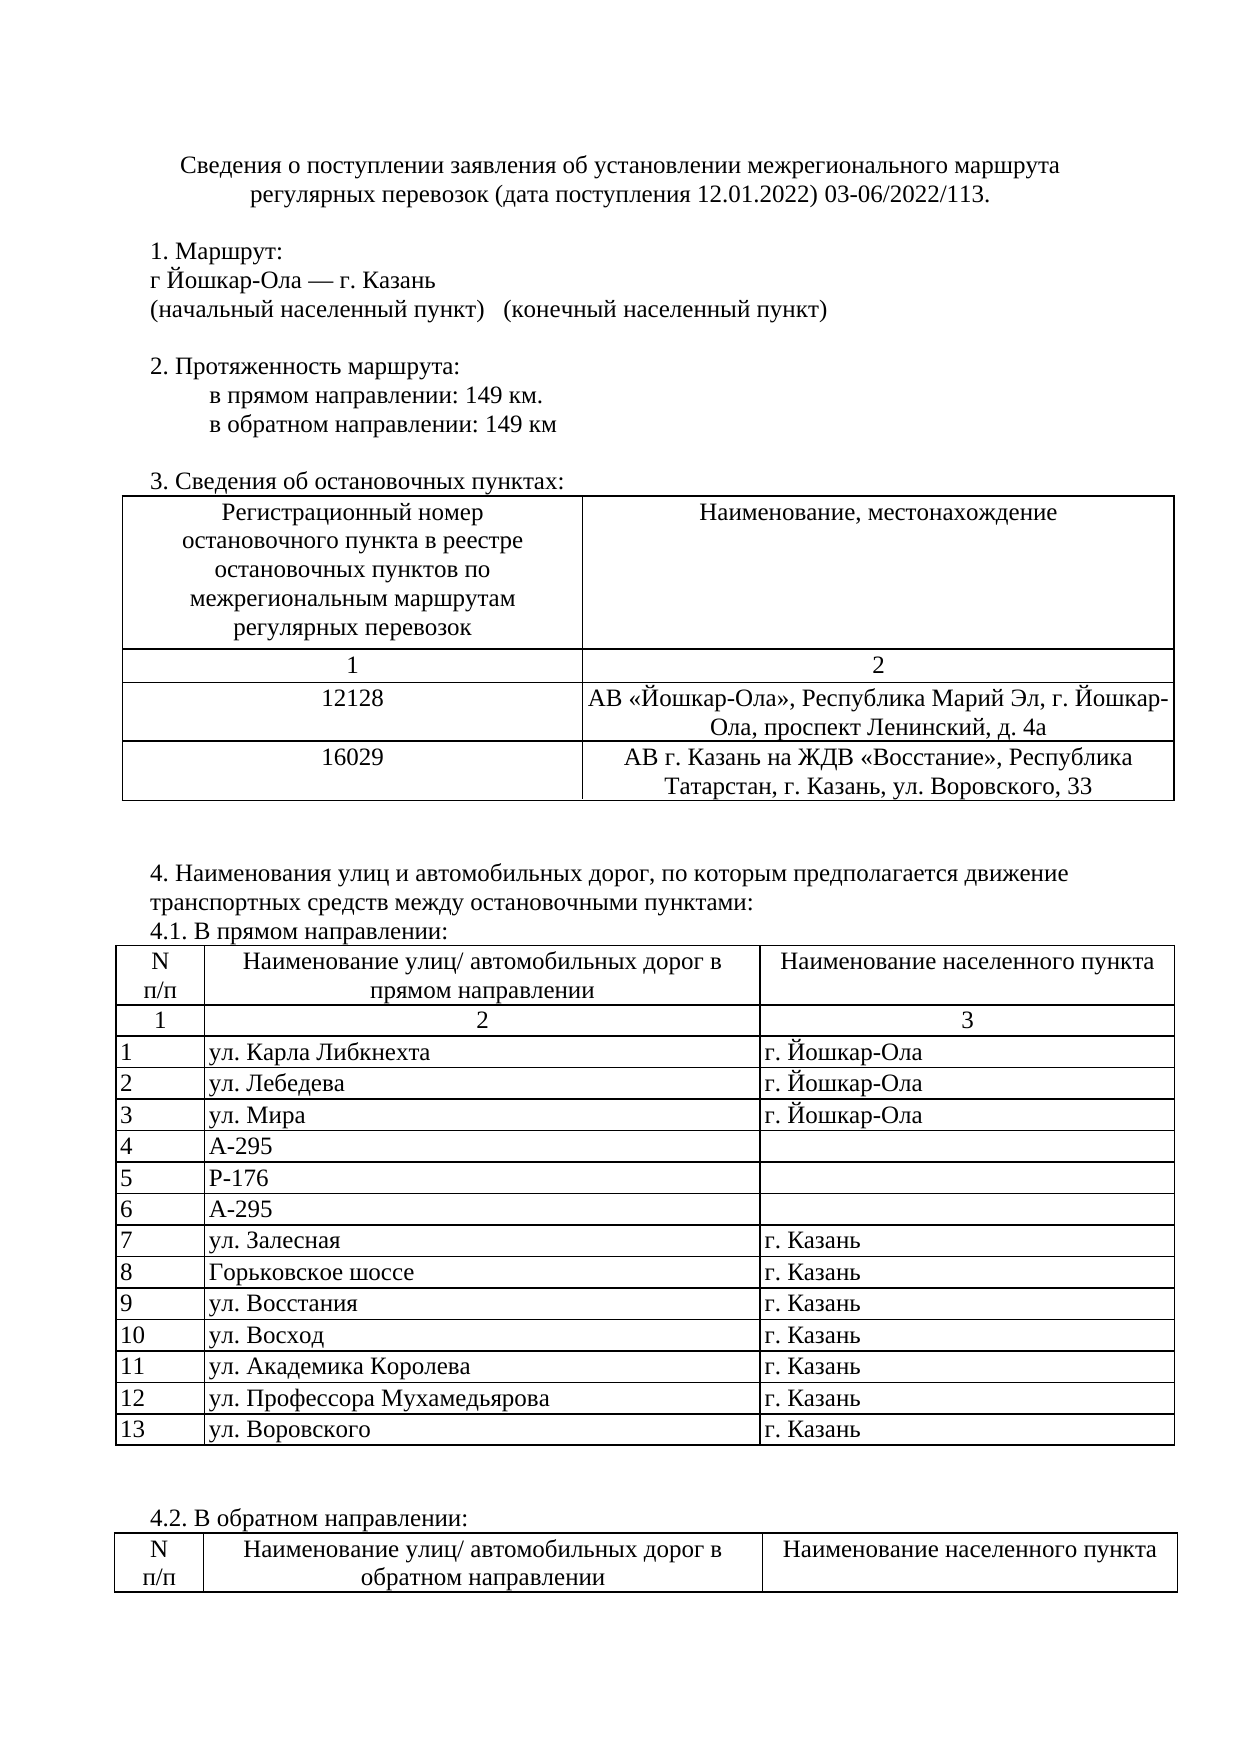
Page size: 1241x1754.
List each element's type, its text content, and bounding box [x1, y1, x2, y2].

text Сведения о поступлении заявления об установлении межрегионального маршрута регулярных перевозок (дата поступления 12.01.2022) 03-06/2022/113. [150, 150, 1090, 207]
table_cell ул. Воровского [205, 1415, 759, 1444]
table_header Регистрационный номер остановочного пункта в реестре остановочных пунктов по межрегиональным маршрутам регулярных перевозок [123, 497, 582, 648]
table_cell 8 [117, 1257, 204, 1287]
table_header Наименование улиц/ автомобильных дорог в прямом направлении [205, 946, 759, 1004]
table_cell г. Казань [761, 1383, 1174, 1413]
table_cell АВ «Йошкар-Ола», Республика Марий Эл, г. Йошкар-Ола, проспект Ленинский, д. 4а [583, 683, 1173, 740]
text 1. Маршрут: [150, 236, 1090, 265]
table_header Наименование населенного пункта [763, 1534, 1177, 1591]
text 4. Наименования улиц и автомобильных дорог, по которым предполагается движение транспортных средств между остановочными пунктами: [150, 858, 1090, 916]
table_cell г. Казань [761, 1415, 1174, 1444]
text в обратном направлении: 149 км [150, 409, 1090, 437]
table_cell 4 [117, 1131, 204, 1161]
table_cell А-295 [205, 1194, 759, 1224]
table_cell ул. Лебедева [205, 1068, 759, 1098]
table_cell г. Йошкар-Ола [761, 1037, 1174, 1067]
table_cell ул. Восход [205, 1320, 759, 1350]
table_cell ул. Профессора Мухамедьярова [205, 1383, 759, 1413]
table_cell 6 [117, 1194, 204, 1224]
table_cell 3 [117, 1100, 204, 1130]
table_header Наименование, местонахождение [583, 497, 1173, 648]
table_cell [761, 1131, 1174, 1161]
text в прямом направлении: 149 км. [150, 380, 1090, 409]
table_header Наименование населенного пункта [761, 946, 1174, 1004]
table_cell А-295 [205, 1131, 759, 1161]
table_cell 5 [117, 1163, 204, 1193]
text 4.1. В прямом направлении: [150, 916, 1090, 945]
table_cell ул. Академика Королева [205, 1352, 759, 1381]
table_cell ул. Залесная [205, 1226, 759, 1256]
text г Йошкар-Ола — г. Казань [150, 265, 1090, 294]
table_cell 1 [123, 650, 582, 681]
table_cell г. Казань [761, 1257, 1174, 1287]
table_cell 1 [117, 1037, 204, 1067]
table_cell [761, 1194, 1174, 1224]
table_cell г. Казань [761, 1226, 1174, 1256]
table_cell Горьковское шоссе [205, 1257, 759, 1287]
table_cell г. Казань [761, 1289, 1174, 1318]
table_cell 12 [117, 1383, 204, 1413]
table_header N п/п [115, 1534, 203, 1591]
table_cell ул. Карла Либкнехта [205, 1037, 759, 1067]
table_cell [761, 1163, 1174, 1193]
table_cell 13 [117, 1415, 204, 1444]
table_cell 10 [117, 1320, 204, 1350]
table_cell 16029 [123, 742, 582, 799]
table_cell 12128 [123, 683, 582, 740]
table_cell ул. Мира [205, 1100, 759, 1130]
table_cell 11 [117, 1352, 204, 1381]
table_cell 2 [117, 1068, 204, 1098]
table_cell Р-176 [205, 1163, 759, 1193]
text 2. Протяженность маршрута: [150, 351, 1090, 380]
table_header N п/п [117, 946, 204, 1004]
table_cell г. Казань [761, 1352, 1174, 1381]
table_cell г. Казань [761, 1320, 1174, 1350]
table_cell 2 [583, 650, 1173, 681]
table_header Наименование улиц/ автомобильных дорог в обратном направлении [204, 1534, 762, 1591]
text (начальный населенный пункт) (конечный населенный пункт) [150, 294, 1090, 322]
table_cell 2 [205, 1006, 759, 1035]
table_cell 7 [117, 1226, 204, 1256]
text 4.2. В обратном направлении: [150, 1503, 1090, 1532]
table_cell 9 [117, 1289, 204, 1318]
table_cell АВ г. Казань на ЖДВ «Восстание», Республика Татарстан, г. Казань, ул. Воровского, 33 [583, 742, 1173, 799]
text 3. Сведения об остановочных пунктах: [150, 466, 1090, 495]
table_cell г. Йошкар-Ола [761, 1100, 1174, 1130]
table_cell ул. Восстания [205, 1289, 759, 1318]
table_cell 1 [117, 1006, 204, 1035]
table_cell г. Йошкар-Ола [761, 1068, 1174, 1098]
table_cell 3 [761, 1006, 1174, 1035]
